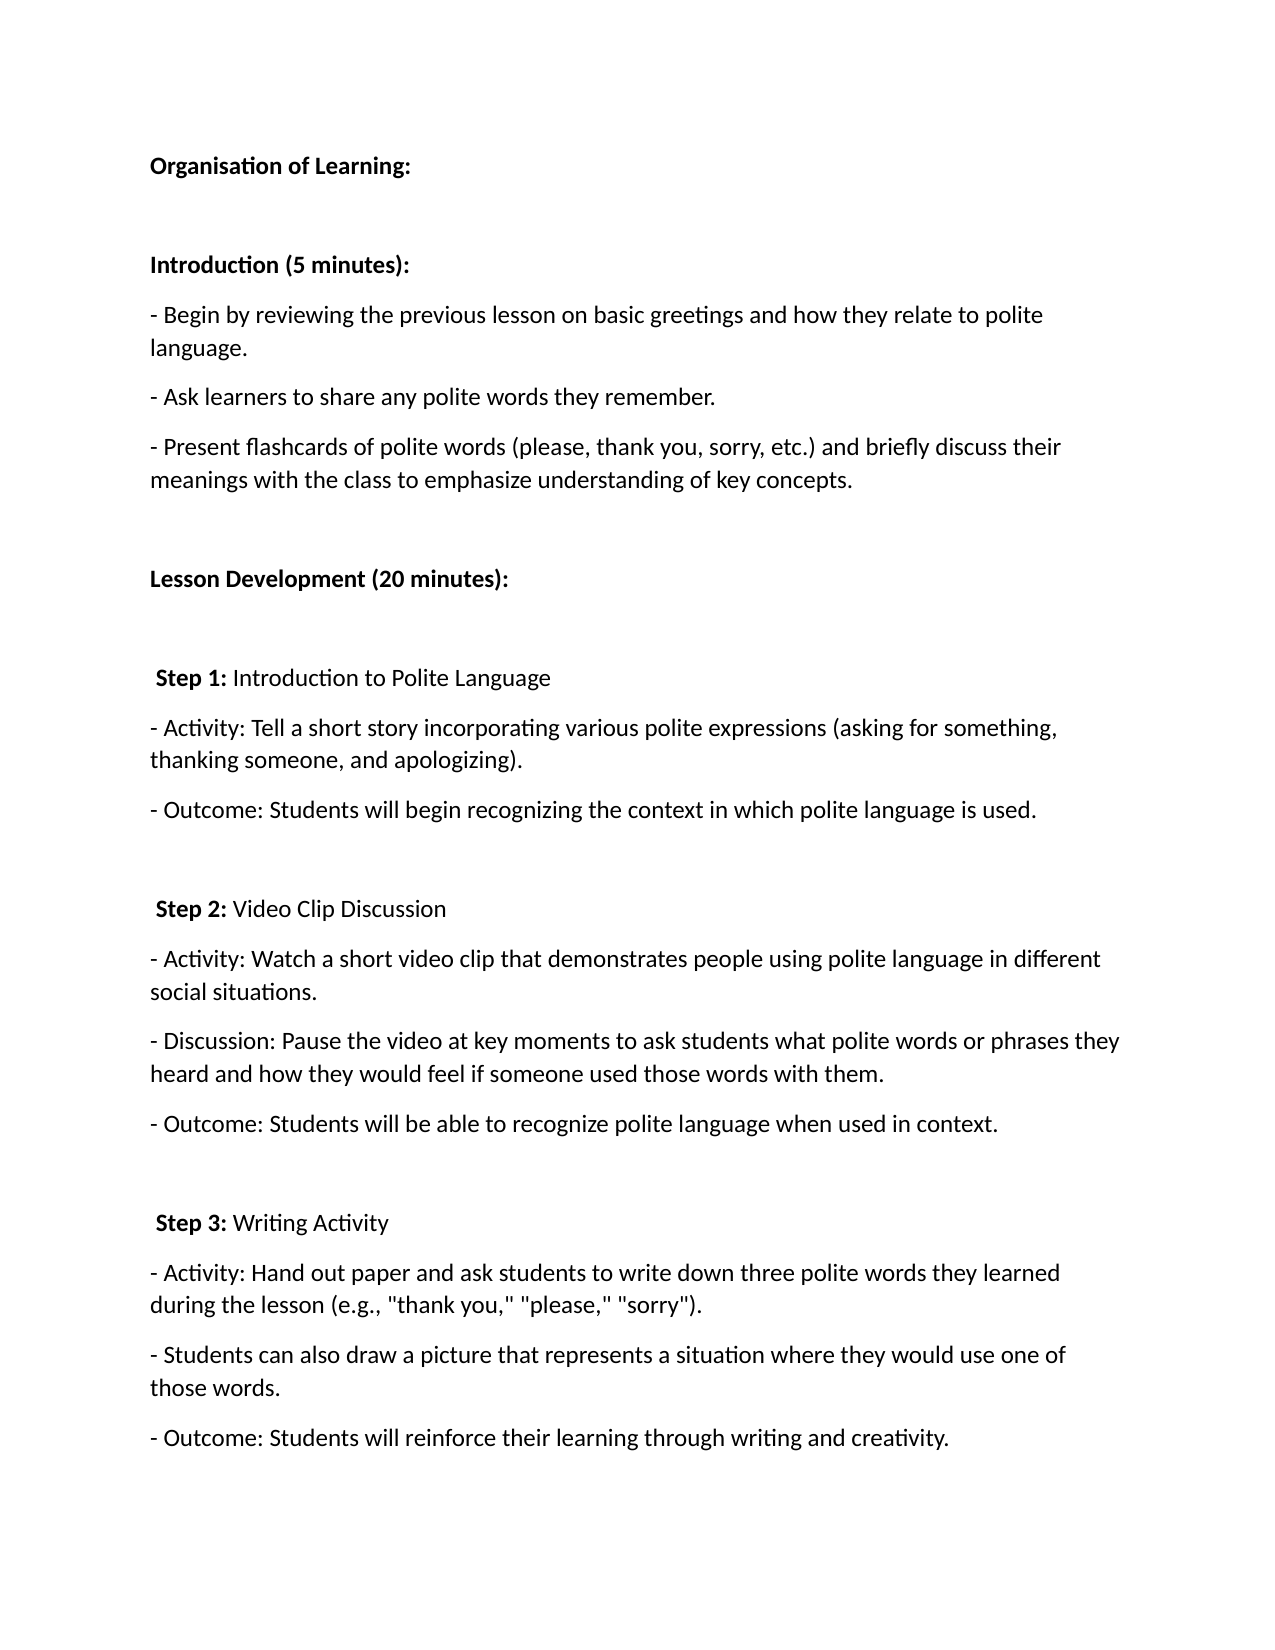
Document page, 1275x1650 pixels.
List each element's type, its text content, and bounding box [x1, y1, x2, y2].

text Step 1: Introduction to Polite Language [150, 662, 1125, 693]
text - Outcome: Students will begin recognizing the context in which polite language is used. [150, 794, 1125, 825]
text Lesson Development (20 minutes): [150, 563, 1125, 593]
text - Students can also draw a picture that represents a situation where they would use one of those words. [150, 1339, 1125, 1403]
text - Begin by reviewing the previous lesson on basic greetings and how they relate to polite language. [150, 299, 1125, 362]
text - Ask learners to share any polite words they remember. [150, 381, 1125, 412]
text - Activity: Tell a short story incorporating various polite expressions (asking for something, thanking someone, and apologizing). [150, 712, 1125, 775]
text - Outcome: Students will reinforce their learning through writing and creativity. [150, 1422, 1125, 1452]
text - Present flashcards of polite words (please, thank you, sorry, etc.) and briefly discuss their meanings with the class to emphasize understanding of key concepts. [150, 431, 1125, 494]
text Step 2: Video Clip Discussion [150, 893, 1125, 924]
text Step 3: Writing Activity [150, 1207, 1125, 1238]
text Introduction (5 minutes): [150, 249, 1125, 280]
text - Discussion: Pause the video at key moments to ask students what polite words or phrases they heard and how they would feel if someone used those words with them. [150, 1025, 1125, 1089]
text - Activity: Hand out paper and ask students to write down three polite words they learned during the lesson (e.g., "thank you," "please," "sorry"). [150, 1257, 1125, 1320]
text - Activity: Watch a short video clip that demonstrates people using polite language in different social situations. [150, 943, 1125, 1006]
text - Outcome: Students will be able to recognize polite language when used in context. [150, 1108, 1125, 1138]
text Organisation of Learning: [150, 150, 1125, 181]
